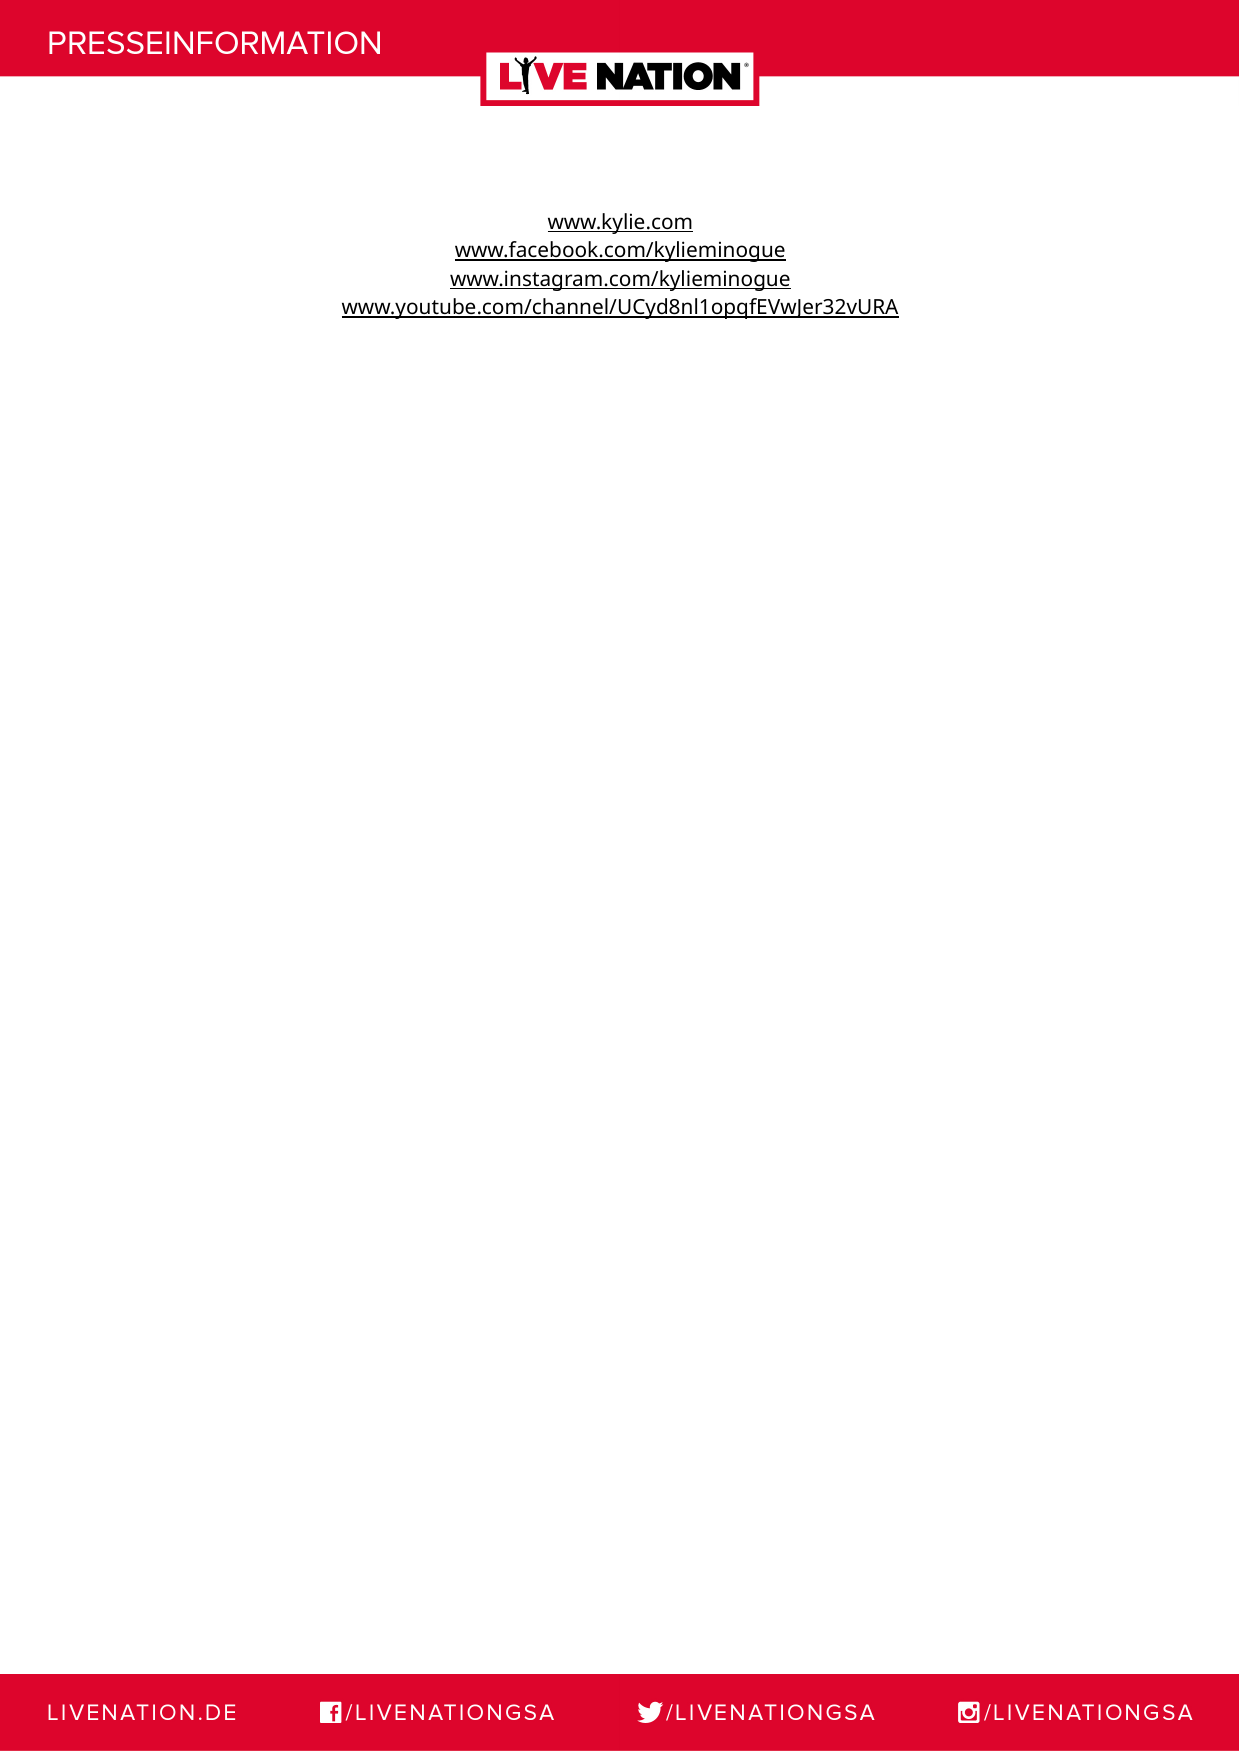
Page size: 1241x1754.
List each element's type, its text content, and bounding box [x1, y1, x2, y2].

text www.kylie.com [150, 207, 1090, 235]
text www.youtube.com/channel/UCyd8nl1opqfEVwJer32vURA [150, 292, 1090, 321]
text www.facebook.com/kylieminogue [150, 235, 1090, 264]
picture [0, 1674, 1239, 1751]
picture [0, 0, 1239, 106]
text www.instagram.com/kylieminogue [150, 264, 1090, 292]
